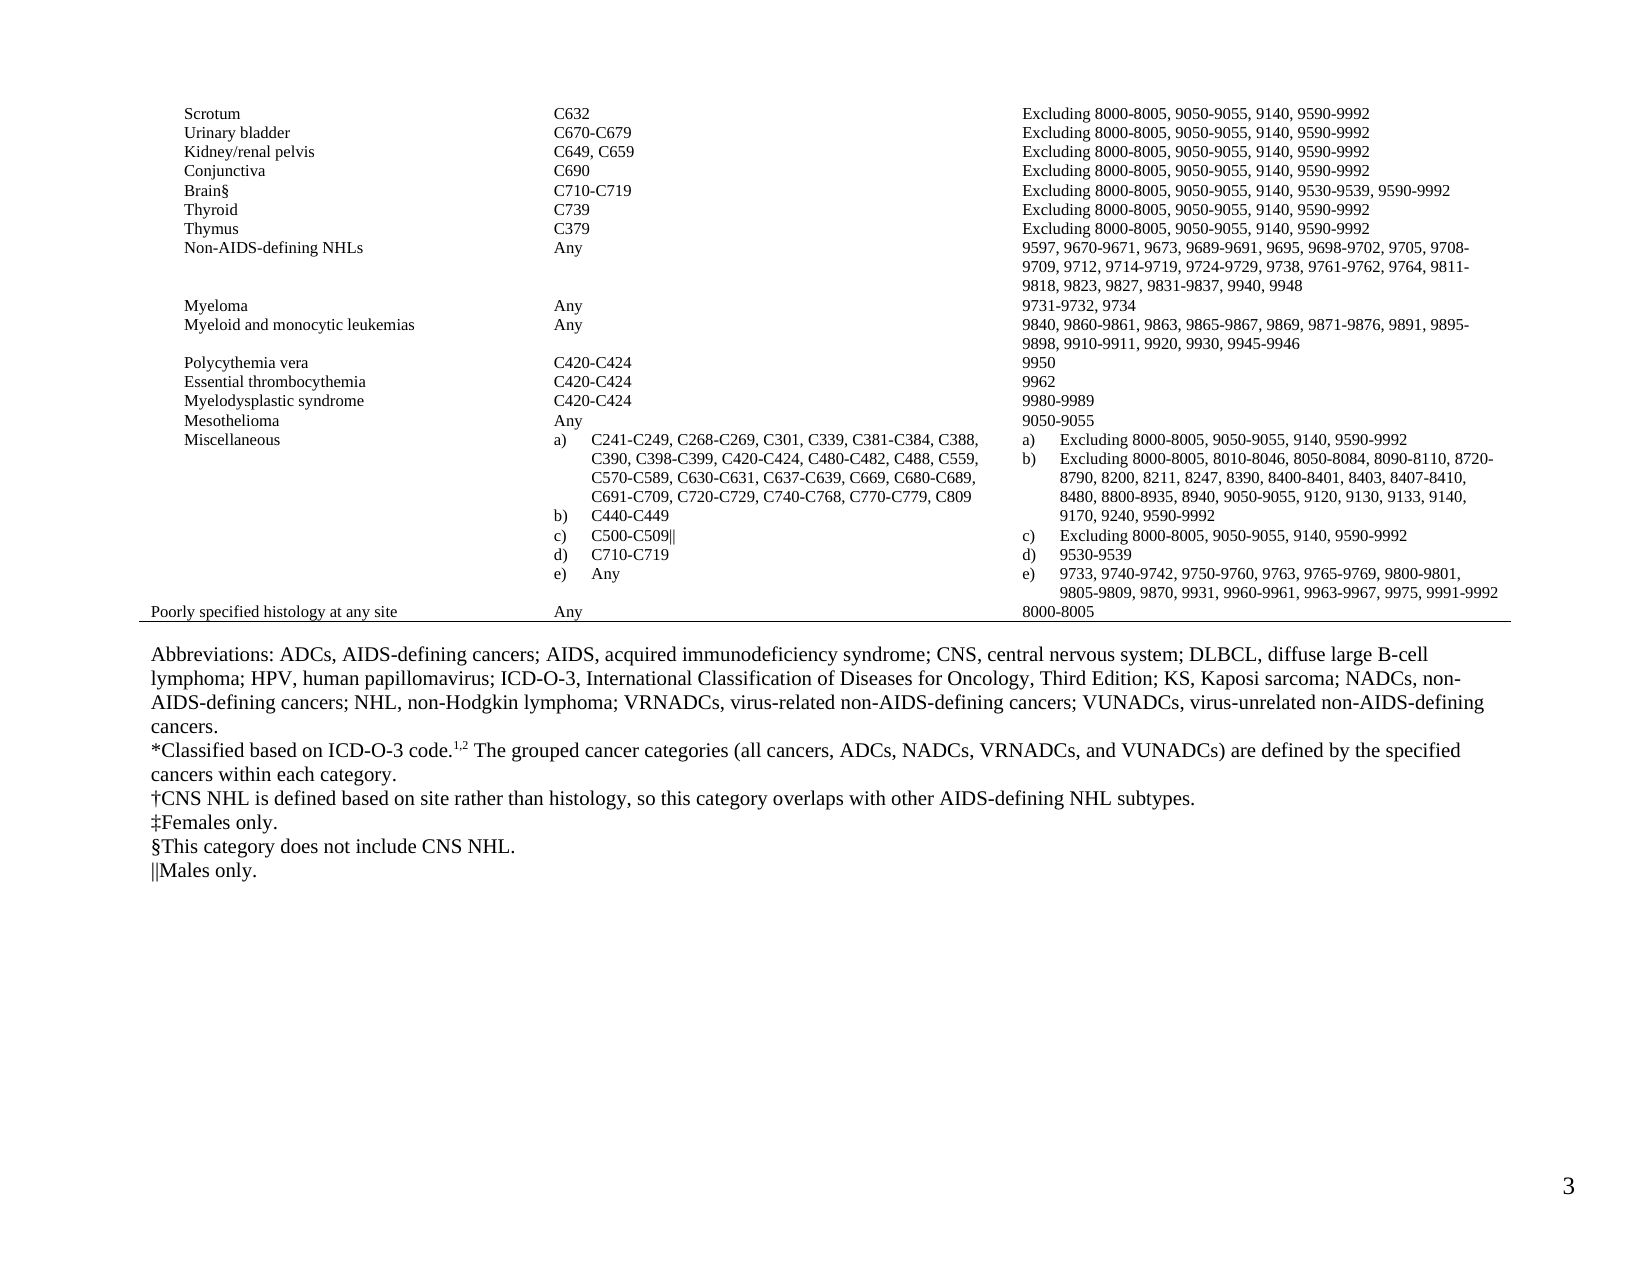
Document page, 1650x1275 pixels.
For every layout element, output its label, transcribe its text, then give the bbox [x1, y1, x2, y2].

table_cell Myeloma [139, 295, 542, 314]
table_cell Excluding 8000-8005, 9050-9055, 9140, 9590-9992 [1011, 200, 1511, 219]
table_cell C649, C659 [543, 142, 1011, 161]
table_cell C670-C679 [543, 123, 1011, 142]
table_cell C710-C719 [543, 180, 1011, 199]
table_cell 9597, 9670-9671, 9673, 9689-9691, 9695, 9698-9702, 9705, 9708-9709, 9712, 9714-9719, 9724-9729, 9738, 9761-9762, 9764, 9811-9818, 9823, 9827, 9831-9837, 9940, 9948 [1011, 238, 1511, 295]
table_cell Any [543, 410, 1011, 429]
table_cell Non-AIDS-defining NHLs [139, 238, 542, 295]
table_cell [1011, 142, 1511, 161]
table_cell Thyroid [139, 200, 542, 219]
table_cell Miscellaneous [139, 430, 542, 602]
table_cell 9980-9989 [1011, 391, 1511, 410]
table_cell 9050-9055 [1011, 410, 1511, 429]
table_cell Urinary bladder [139, 123, 542, 142]
table_cell C632 [543, 104, 1011, 123]
table_cell Excluding 8000-8005, 9050-9055, 9140, 9590-9992 [1011, 161, 1511, 180]
table_cell Kidney/renal pelvis [139, 142, 542, 161]
table_cell Thymus [139, 219, 542, 238]
table_cell Brain§ [139, 180, 542, 199]
table_cell 9950 [1011, 353, 1511, 372]
table_cell Scrotum [139, 104, 542, 123]
table_cell Essential thrombocythemia [139, 372, 542, 391]
table_cell C690 [543, 161, 1011, 180]
table_cell Myeloid and monocytic leukemias [139, 315, 542, 353]
table_cell Any [543, 602, 1011, 621]
table_cell C241-C249, C268-C269, C301, C339, C381-C384, C388, C390, C398-C399, C420-C424, C480-C482, C488, C559, C570-C589, C630-C631, C637-C639, C669, C680-C689, C691-C709, C720-C729, C740-C768, C770-C779, C809 C440-C449 C500-C509|| C710-C719 Any [543, 430, 1011, 602]
table_cell 9962 [1011, 372, 1511, 391]
table_cell Abbreviations: ADCs, AIDS-defining cancers; AIDS, acquired immunodeficiency syndrome; CNS, central nervous system; DLBCL, diffuse large B-cell lymphoma; HPV, human papillomavirus; ICD-O-3, International Classification of Diseases for Oncology, Third Edition; KS, Kaposi sarcoma; NADCs, non-AIDS-defining cancers; NHL, non-Hodgkin lymphoma; VRNADCs, virus-related non-AIDS-defining cancers; VUNADCs, virus-unrelated non-AIDS-defining cancers. *Classified based on ICD-O-3 code.1,2 The grouped cancer categories (all cancers, ADCs, NADCs, VRNADCs, and VUNADCs) are defined by the specified cancers within each category. †CNS NHL is defined based on site rather than histology, so this category overlaps with other AIDS-defining NHL subtypes. ‡Females only. §This category does not include CNS NHL. ||Males only. [139, 622, 1511, 906]
table_cell 9731-9732, 9734 [1011, 295, 1511, 314]
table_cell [1011, 104, 1511, 123]
table_cell Any [543, 315, 1011, 353]
table_cell C420-C424 [543, 391, 1011, 410]
table_cell Excluding 8000-8005, 9050-9055, 9140, 9590-9992 [1011, 219, 1511, 238]
table_cell C420-C424 [543, 372, 1011, 391]
table_cell 9840, 9860-9861, 9863, 9865-9867, 9869, 9871-9876, 9891, 9895-9898, 9910-9911, 9920, 9930, 9945-9946 [1011, 315, 1511, 353]
table_cell C379 [543, 219, 1011, 238]
table_cell C420-C424 [543, 353, 1011, 372]
table_cell Excluding 8000-8005, 9050-9055, 9140, 9590-9992 Excluding 8000-8005, 8010-8046, 8050-8084, 8090-8110, 8720-8790, 8200, 8211, 8247, 8390, 8400-8401, 8403, 8407-8410, 8480, 8800-8935, 8940, 9050-9055, 9120, 9130, 9133, 9140, 9170, 9240, 9590-9992 Excluding 8000-8005, 9050-9055, 9140, 9590-9992 9530-9539 9733, 9740-9742, 9750-9760, 9763, 9765-9769, 9800-9801, 9805-9809, 9870, 9931, 9960-9961, 9963-9967, 9975, 9991-9992 [1011, 430, 1511, 602]
table_cell Polycythemia vera [139, 353, 542, 372]
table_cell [1011, 123, 1511, 142]
table_cell Mesothelioma [139, 410, 542, 429]
table_cell Myelodysplastic syndrome [139, 391, 542, 410]
table_cell Poorly specified histology at any site [139, 602, 542, 621]
table_cell Any [543, 238, 1011, 295]
table_cell 8000-8005 [1011, 602, 1511, 621]
table_cell Excluding 8000-8005, 9050-9055, 9140, 9530-9539, 9590-9992 [1011, 180, 1511, 199]
table_cell C739 [543, 200, 1011, 219]
table_cell Conjunctiva [139, 161, 542, 180]
table_cell Any [543, 295, 1011, 314]
